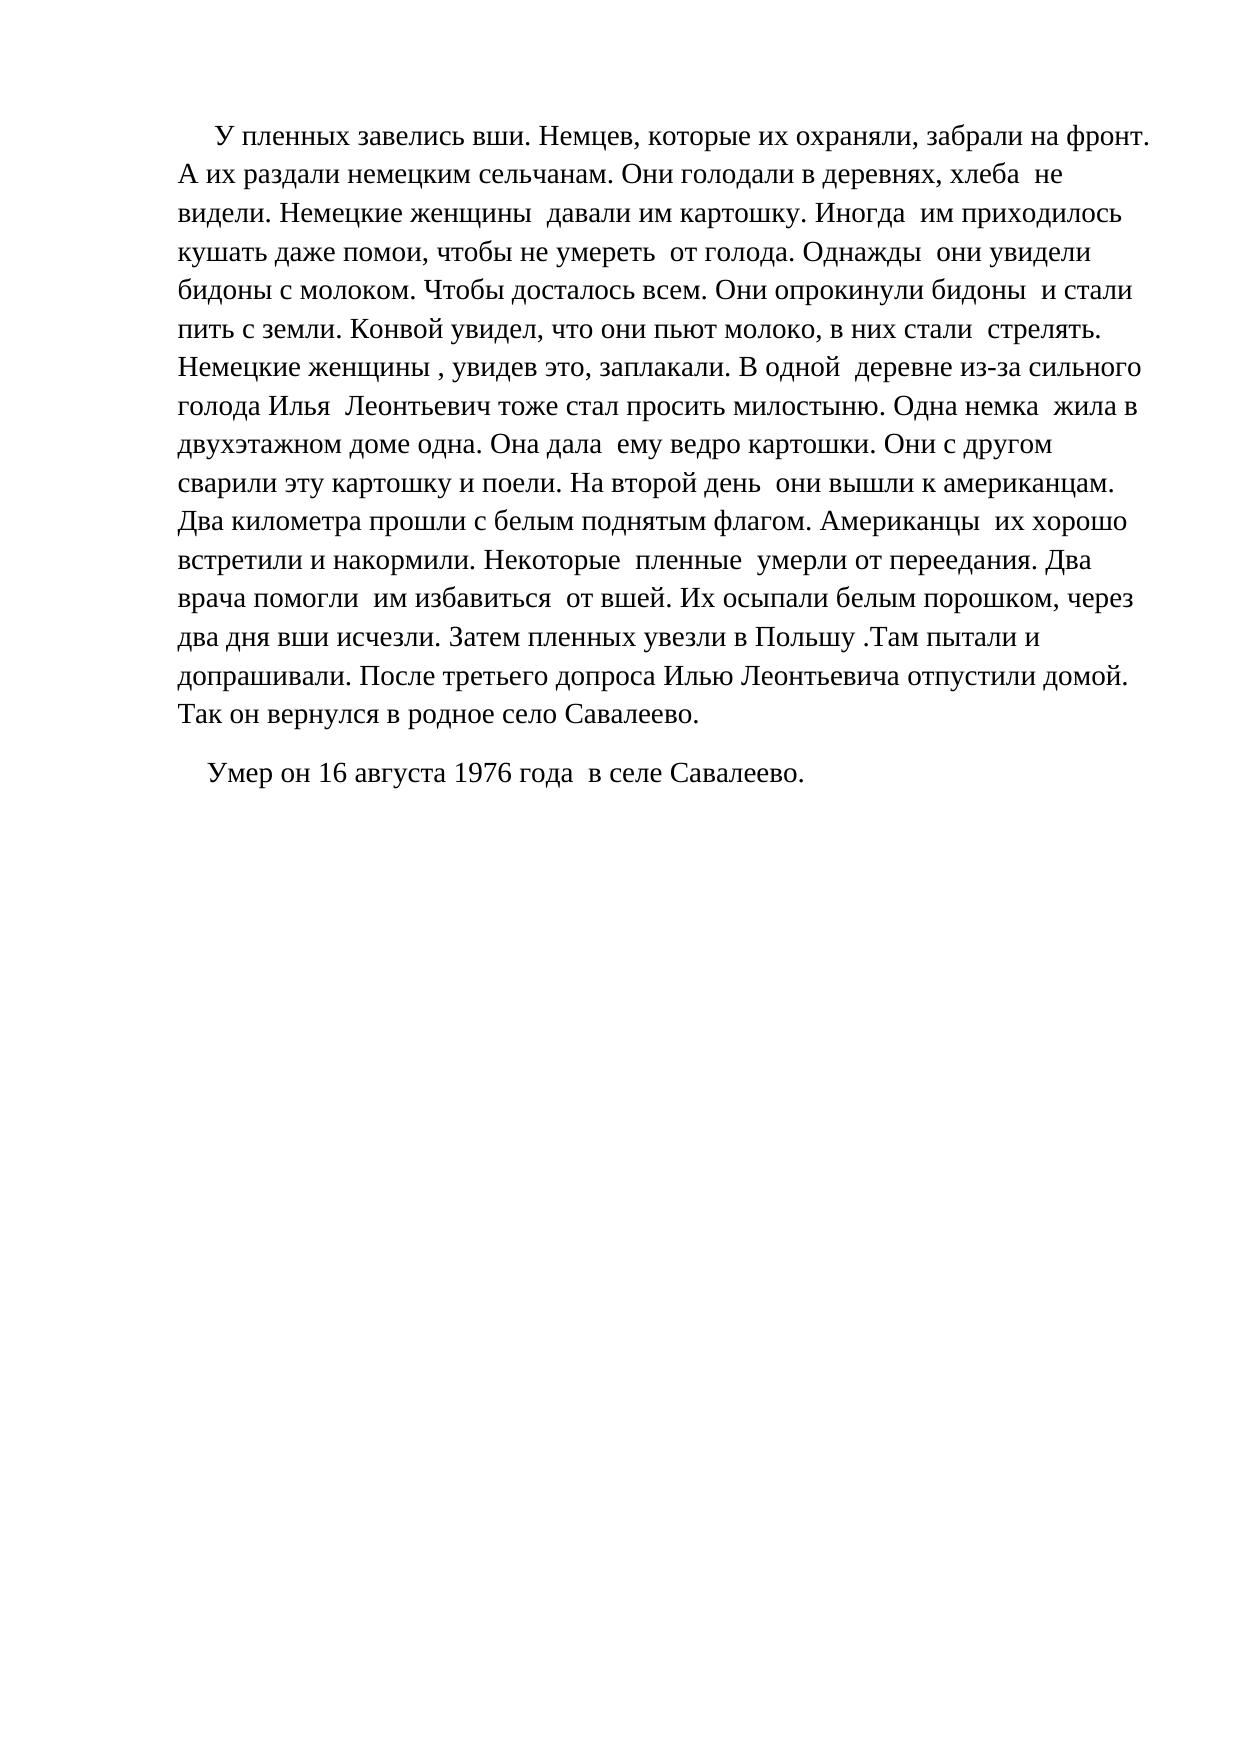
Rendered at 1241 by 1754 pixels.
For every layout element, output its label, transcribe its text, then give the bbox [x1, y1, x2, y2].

text Умер он 16 августа 1976 года в селе Савалеево. [177, 756, 1152, 789]
text У пленных завелись вши. Немцев, которые их охраняли, забрали на фронт. А их раздали немецким сельчанам. Они голодали в деревнях, хлеба не видели. Немецкие женщины давали им картошку. Иногда им приходилось кушать даже помои, чтобы не умереть от голода. Однажды они увидели бидоны с молоком. Чтобы досталось всем. Они опрокинули бидоны и стали пить с земли. Конвой увидел, что они пьют молоко, в них стали стрелять. Немецкие женщины , увидев это, заплакали. В одной деревне из-за сильного голода Илья Леонтьевич тоже стал просить милостыню. Одна немка жила в двухэтажном доме одна. Она дала ему ведро картошки. Они с другом сварили эту картошку и поели. На второй день они вышли к американцам. Два километра прошли с белым поднятым флагом. Американцы их хорошо встретили и накормили. Некоторые пленные умерли от переедания. Два врача помогли им избавиться от вшей. Их осыпали белым порошком, через два дня вши исчезли. Затем пленных увезли в Польшу .Там пытали и допрашивали. После третьего допроса Илью Леонтьевича отпустили домой. Так он вернулся в родное село Савалеево. [177, 118, 1152, 730]
